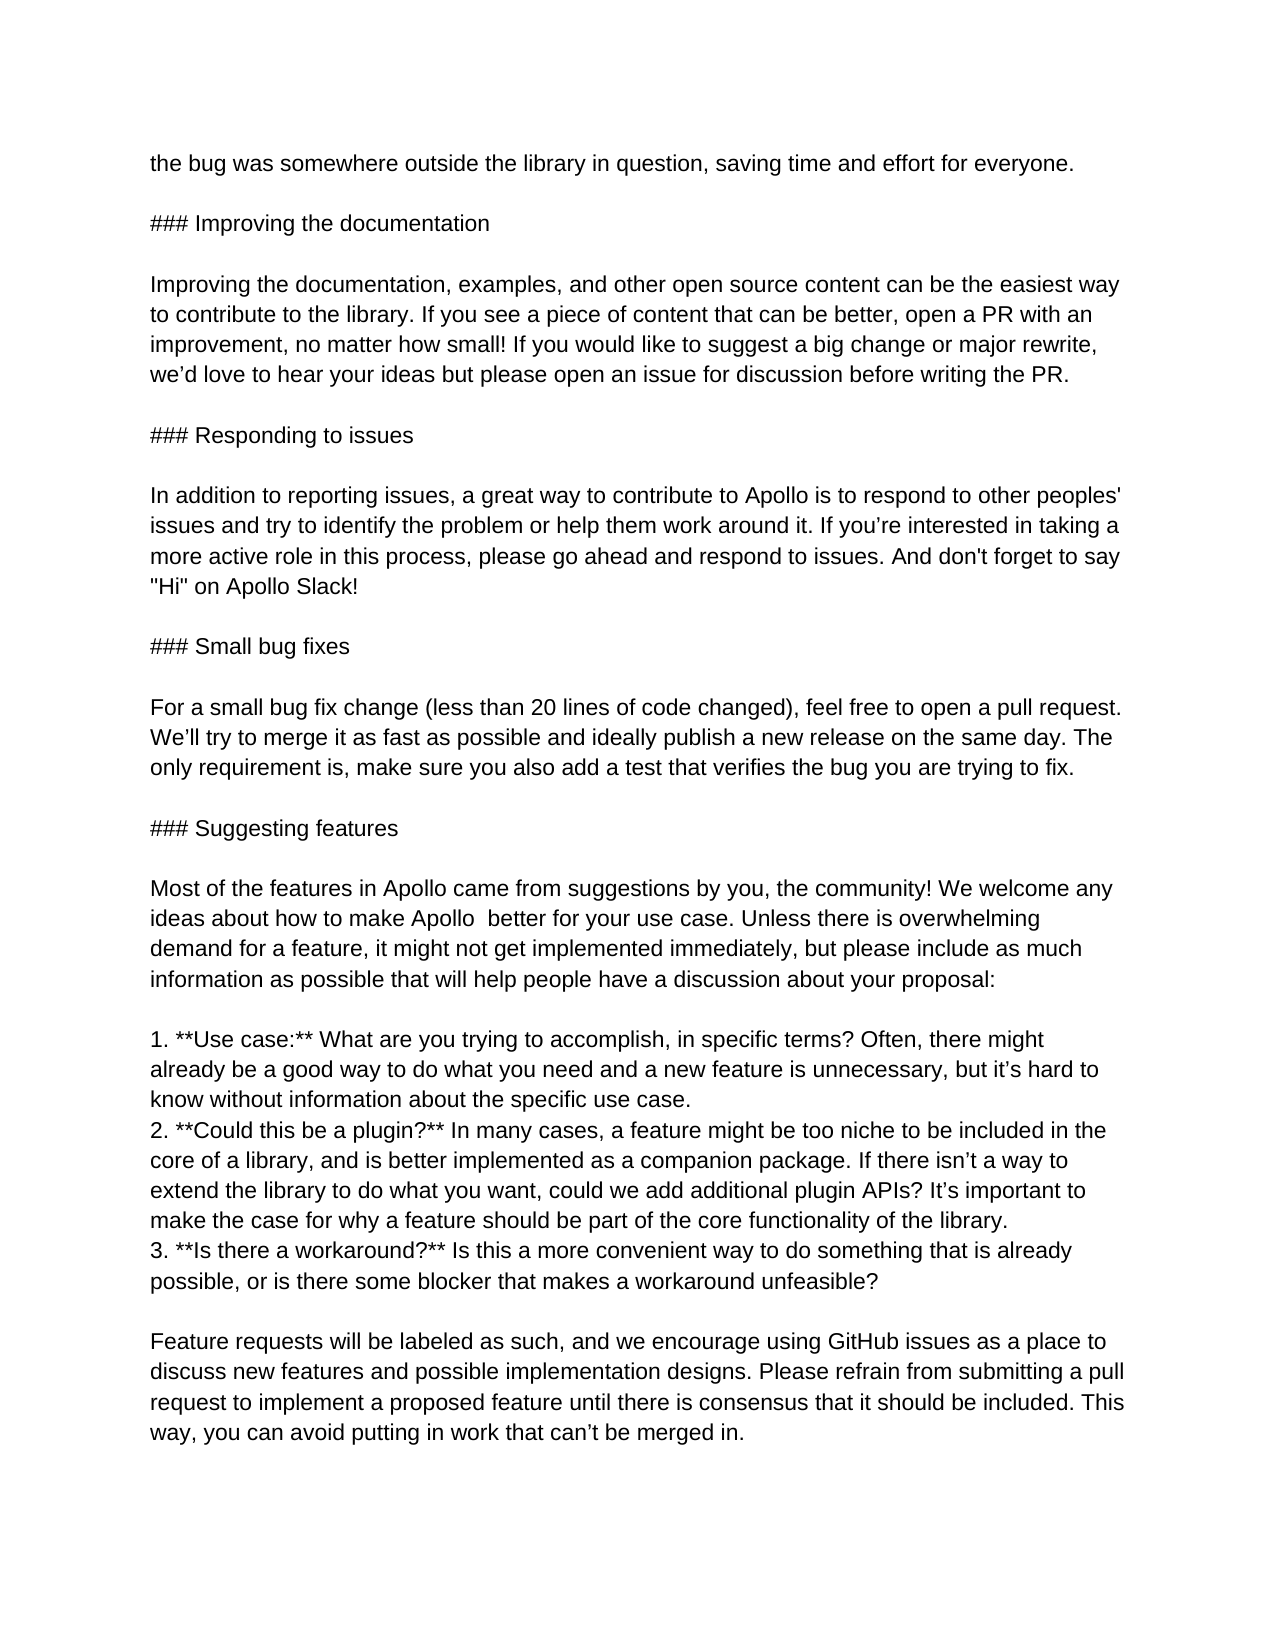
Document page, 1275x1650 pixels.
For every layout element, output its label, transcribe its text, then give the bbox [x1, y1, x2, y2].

text Feature requests will be labeled as such, and we encourage using GitHub issues as a place to discuss new features and possible implementation designs. Please refrain from submitting a pull request to implement a proposed feature until there is consensus that it should be included. This way, you can avoid putting in work that can’t be merged in. [150, 1328, 1125, 1445]
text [150, 150, 1125, 176]
text 2. **Could this be a plugin?** In many cases, a feature might be too niche to be included in the core of a library, and is better implemented as a companion package. If there isn’t a way to extend the library to do what you want, could we add additional plugin APIs? It’s important to make the case for why a feature should be part of the core functionality of the library. [150, 1117, 1125, 1234]
text ### Small bug fixes [150, 633, 1125, 660]
text 3. **Is there a workaround?** Is this a more convenient way to do something that is already possible, or is there some blocker that makes a workaround unfeasible? [150, 1237, 1125, 1294]
text ### Improving the documentation [150, 210, 1125, 237]
text ### Responding to issues [150, 422, 1125, 448]
text In addition to reporting issues, a great way to contribute to Apollo is to respond to other peoples' issues and try to identify the problem or help them work around it. If you’re interested in taking a more active role in this process, please go ahead and respond to issues. And don't forget to say "Hi" on Apollo Slack! [150, 482, 1125, 599]
text 1. **Use case:** What are you trying to accomplish, in specific terms? Often, there might already be a good way to do what you need and a new feature is unnecessary, but it’s hard to know without information about the specific use case. [150, 1026, 1125, 1113]
text Most of the features in Apollo came from suggestions by you, the community! We welcome any ideas about how to make Apollo better for your use case. Unless there is overwhelming demand for a feature, it might not get implemented immediately, but please include as much information as possible that will help people have a discussion about your proposal: [150, 875, 1125, 992]
text For a small bug fix change (less than 20 lines of code changed), feel free to open a pull request. We’ll try to merge it as fast as possible and ideally publish a new release on the same day. The only requirement is, make sure you also add a test that verifies the bug you are trying to fix. [150, 694, 1125, 781]
text Improving the documentation, examples, and other open source content can be the easiest way to contribute to the library. If you see a piece of content that can be better, open a PR with an improvement, no matter how small! If you would like to suggest a big change or major rewrite, we’d love to hear your ideas but please open an issue for discussion before writing the PR. [150, 271, 1125, 388]
text ### Suggesting features [150, 814, 1125, 841]
